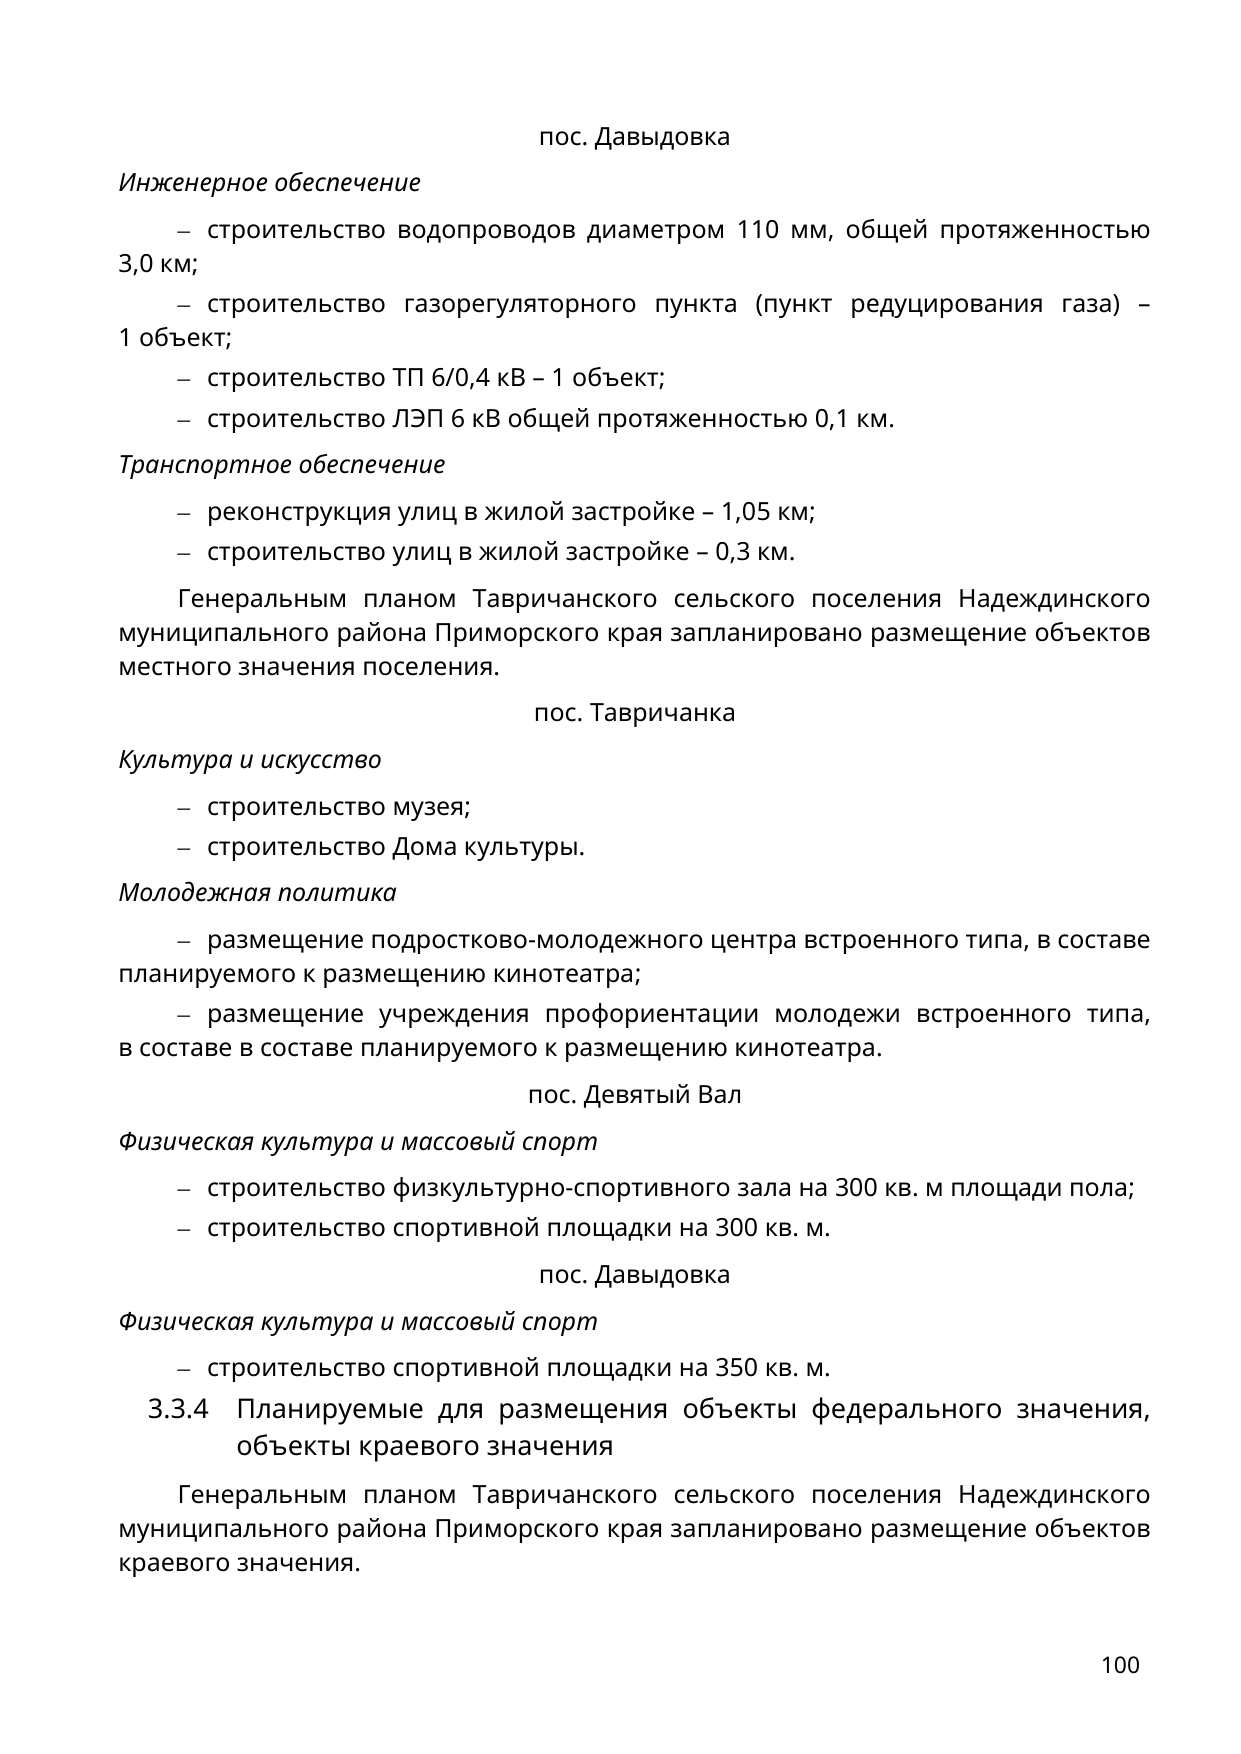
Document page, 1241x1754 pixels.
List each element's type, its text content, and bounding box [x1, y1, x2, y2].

text Культура и искусство [118, 742, 1152, 776]
text Инженерное обеспечение [118, 165, 1152, 199]
list строительство ТП 6/0,4 кВ – 1 объект; [118, 360, 1152, 394]
text Физическая культура и массовый спорт [118, 1123, 1152, 1157]
subtitle Планируемые для размещения объекты федерального значения, объекты краевого значения [148, 1390, 1152, 1464]
list строительство Дома культуры. [118, 828, 1152, 862]
list строительство улиц в жилой застройке – 0,3 км. [118, 534, 1152, 568]
text пос. Тавричанка [118, 695, 1152, 729]
list строительство спортивной площадки на 350 кв. м. [118, 1350, 1152, 1384]
text Генеральным планом Тавричанского сельского поселения Надеждинского муниципального района Приморского края запланировано размещение объектов краевого значения. [118, 1476, 1152, 1578]
list размещение учреждения профориентации молодежи встроенного типа, в составе в составе планируемого к размещению кинотеатра. [118, 996, 1152, 1064]
text Транспортное обеспечение [118, 447, 1152, 481]
text Генеральным планом Тавричанского сельского поселения Надеждинского муниципального района Приморского края запланировано размещение объектов местного значения поселения. [118, 580, 1152, 682]
list строительство газорегуляторного пункта (пункт редуцирования газа) – 1 объект; [118, 286, 1152, 354]
text пос. Давыдовка [118, 1257, 1152, 1291]
list строительство ЛЭП 6 кВ общей протяженностью 0,1 км. [118, 400, 1152, 434]
list строительство водопроводов диаметром 110 мм, общей протяженностью 3,0 км; [118, 211, 1152, 279]
text Физическая культура и массовый спорт [118, 1303, 1152, 1337]
text пос. Давыдовка [118, 118, 1152, 152]
text Молодежная политика [118, 875, 1152, 909]
list строительство физкультурно-спортивного зала на 300 кв. м площади пола; [118, 1170, 1152, 1204]
list строительство спортивной площадки на 300 кв. м. [118, 1210, 1152, 1244]
list размещение подростково-молодежного центра встроенного типа, в составе планируемого к размещению кинотеатра; [118, 922, 1152, 990]
list строительство музея; [118, 788, 1152, 822]
list реконструкция улиц в жилой застройке – 1,05 км; [118, 493, 1152, 527]
text пос. Девятый Вал [118, 1077, 1152, 1111]
